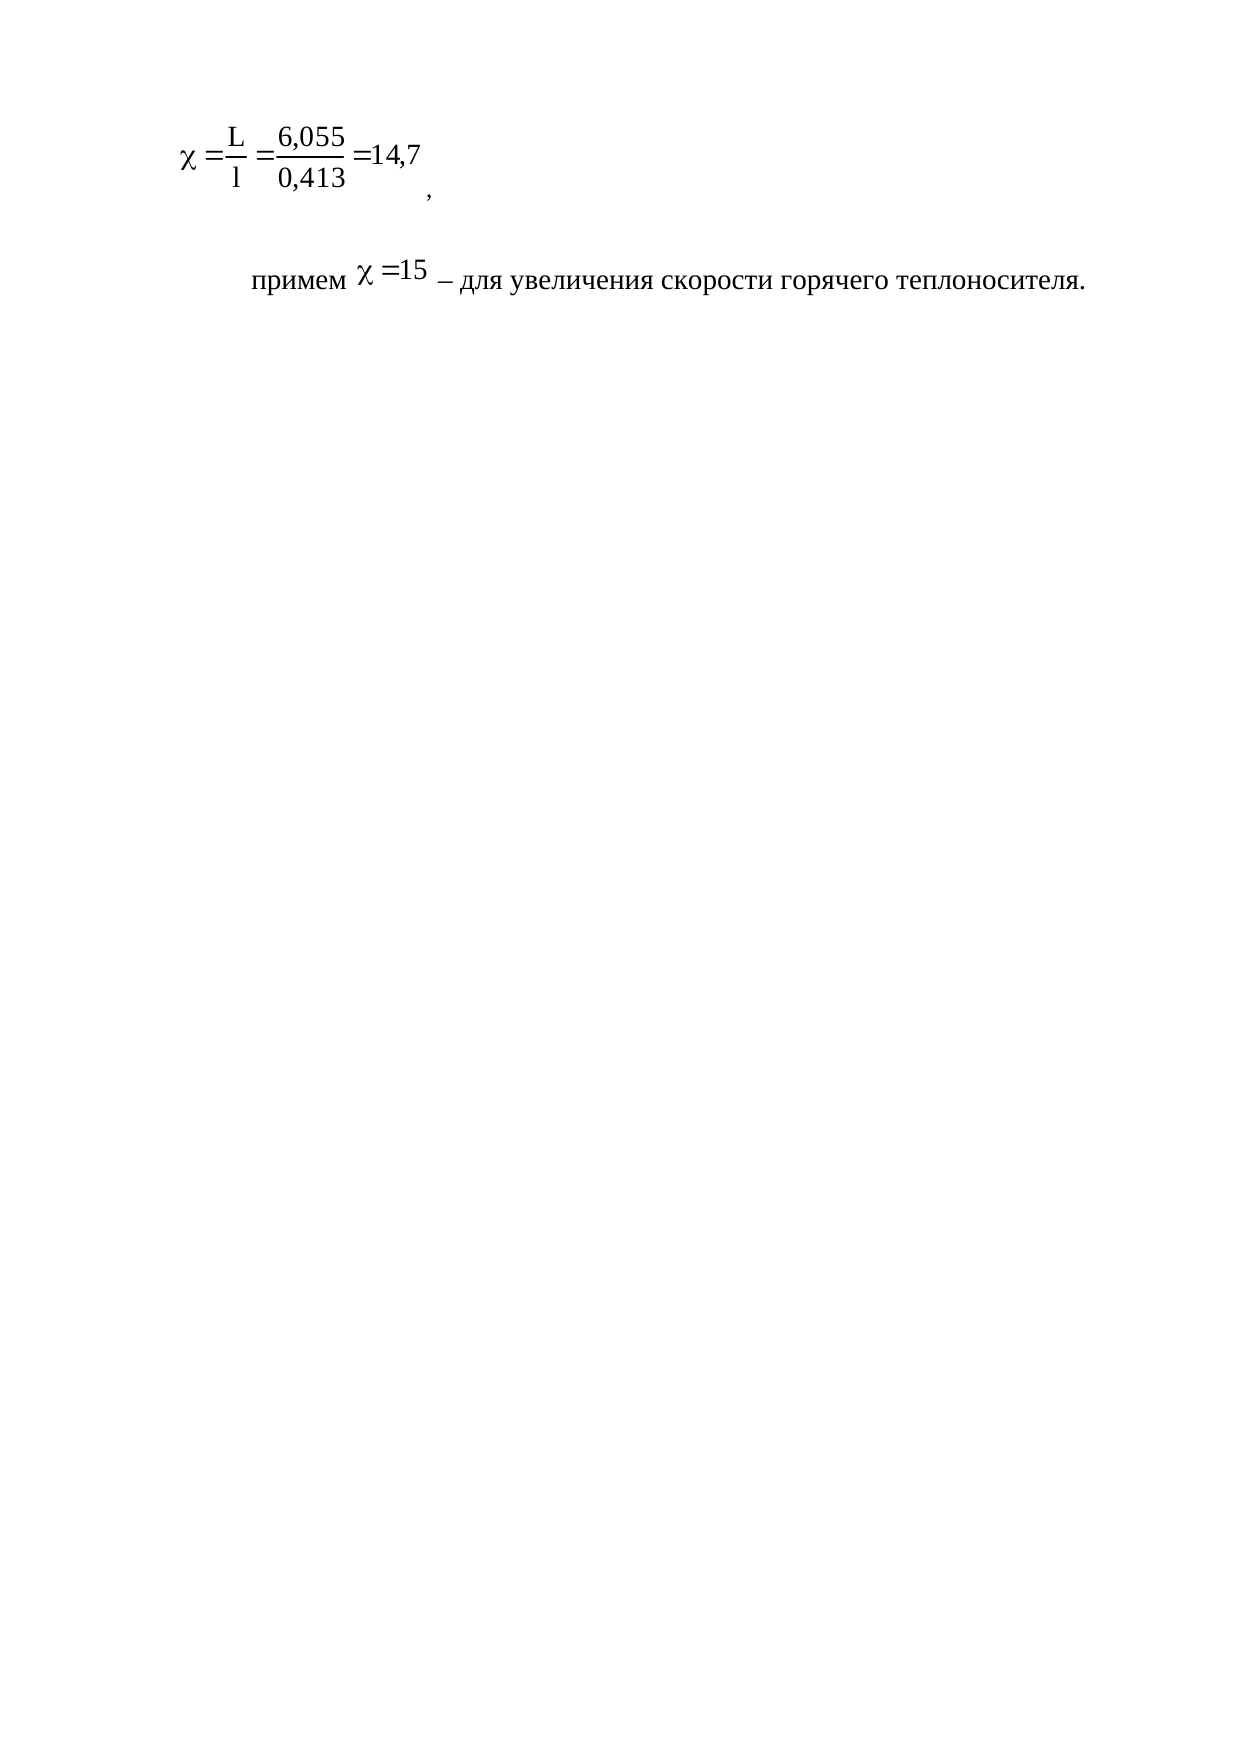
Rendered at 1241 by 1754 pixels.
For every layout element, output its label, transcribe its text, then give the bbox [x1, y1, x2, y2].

text примем – для увеличения скорости горячего теплоносителя. [177, 254, 1152, 296]
